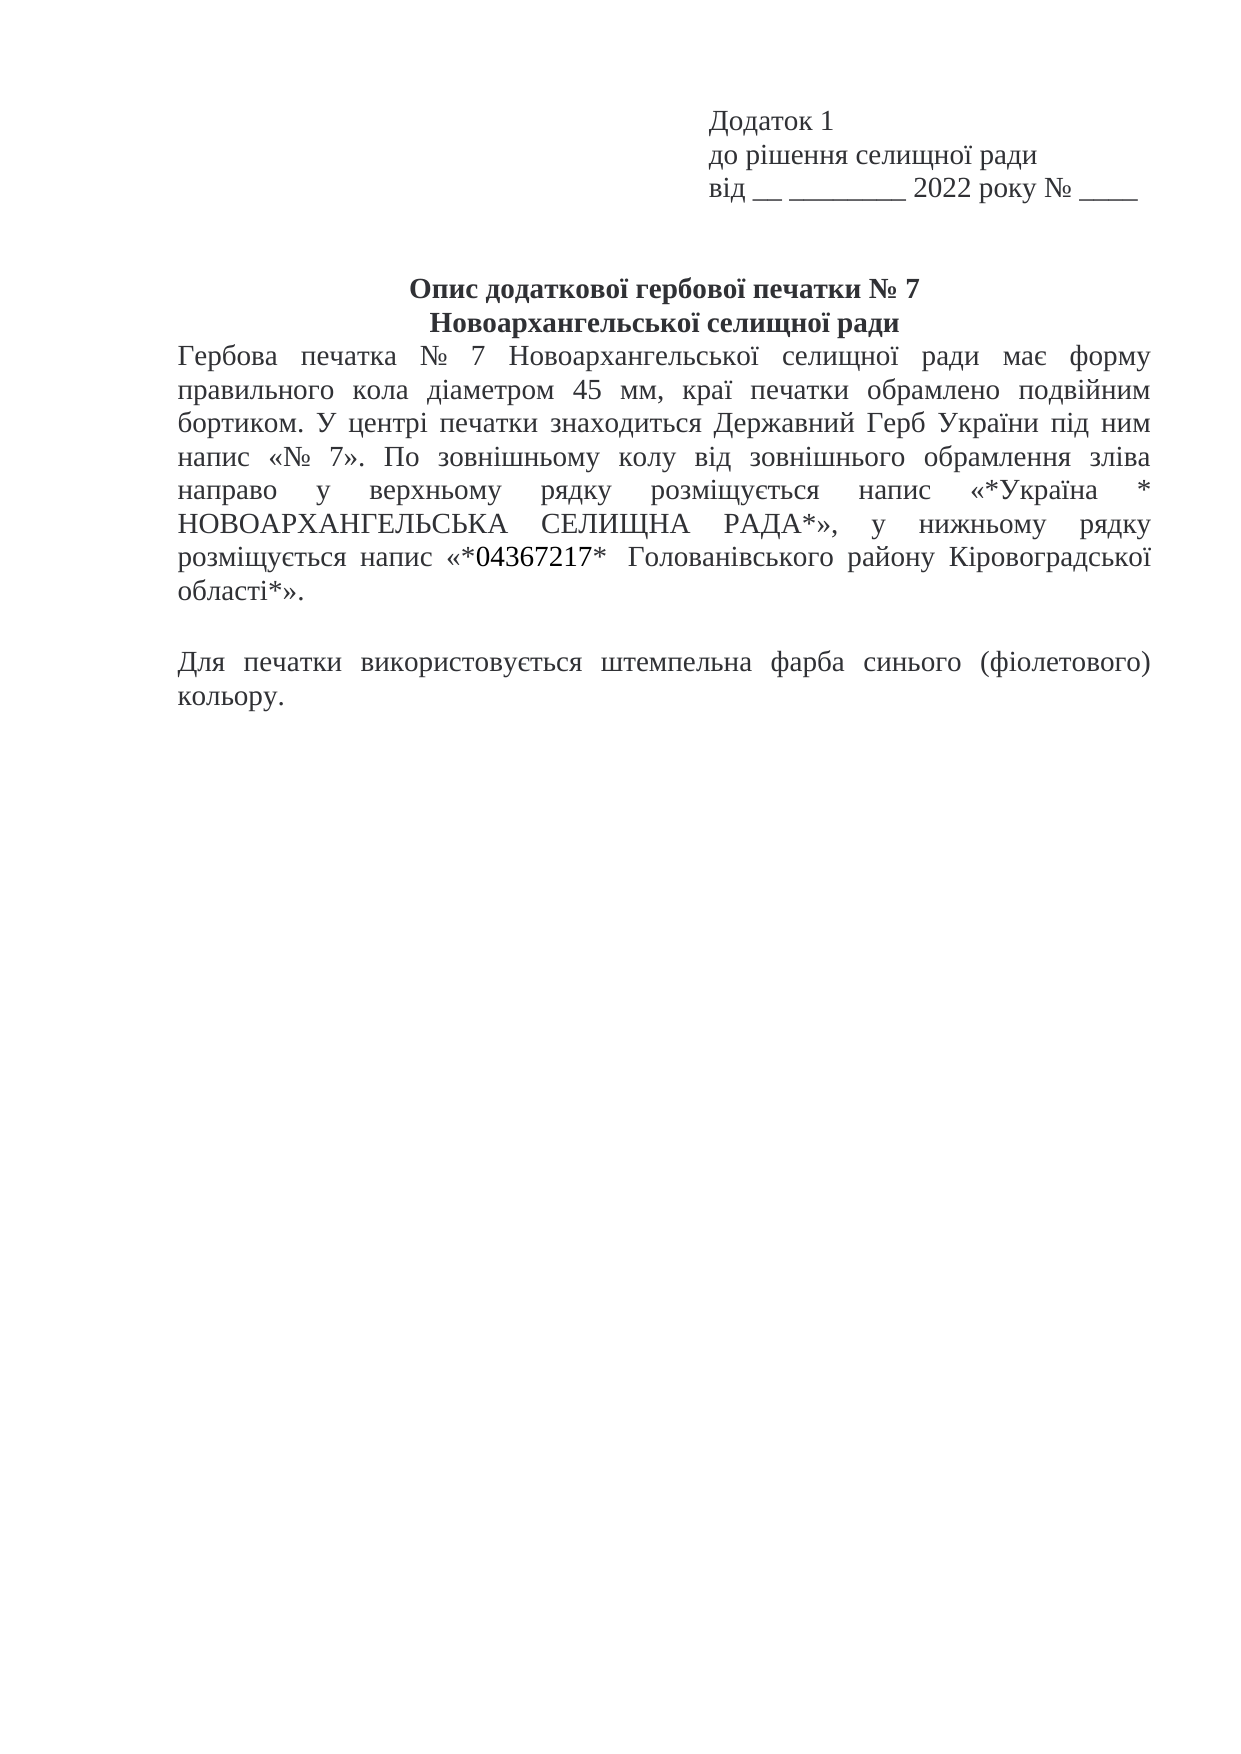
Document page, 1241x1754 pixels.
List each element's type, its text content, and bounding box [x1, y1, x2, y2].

text Опис додаткової гербової печатки № 7 [177, 271, 1152, 305]
text Для печатки використовується штемпельна фарба синього (фіолетового) кольору. [177, 644, 1152, 711]
text Додаток 1 [709, 103, 1152, 137]
text Новоархангельської селищної ради [177, 305, 1152, 338]
text від __ ________ 2022 року № ____ [709, 171, 1152, 204]
text Гербова печатка № 7 Новоархангельської селищної ради має форму правильного кола діаметром 45 мм, краї печатки обрамлено подвійним бортиком. У центрі печатки знаходиться Державний Герб України під ним напис «№ 7». По зовнішньому колу від зовнішнього обрамлення зліва направо у верхньому рядку розміщується напис «*Україна * НОВОАРХАНГЕЛЬСЬКА СЕЛИЩНА РАДА*», у нижньому рядку розміщується напис «*04367217* Голованівського району Кіровоградської області*». [177, 338, 1152, 607]
text до рішення селищної ради [709, 137, 1152, 171]
